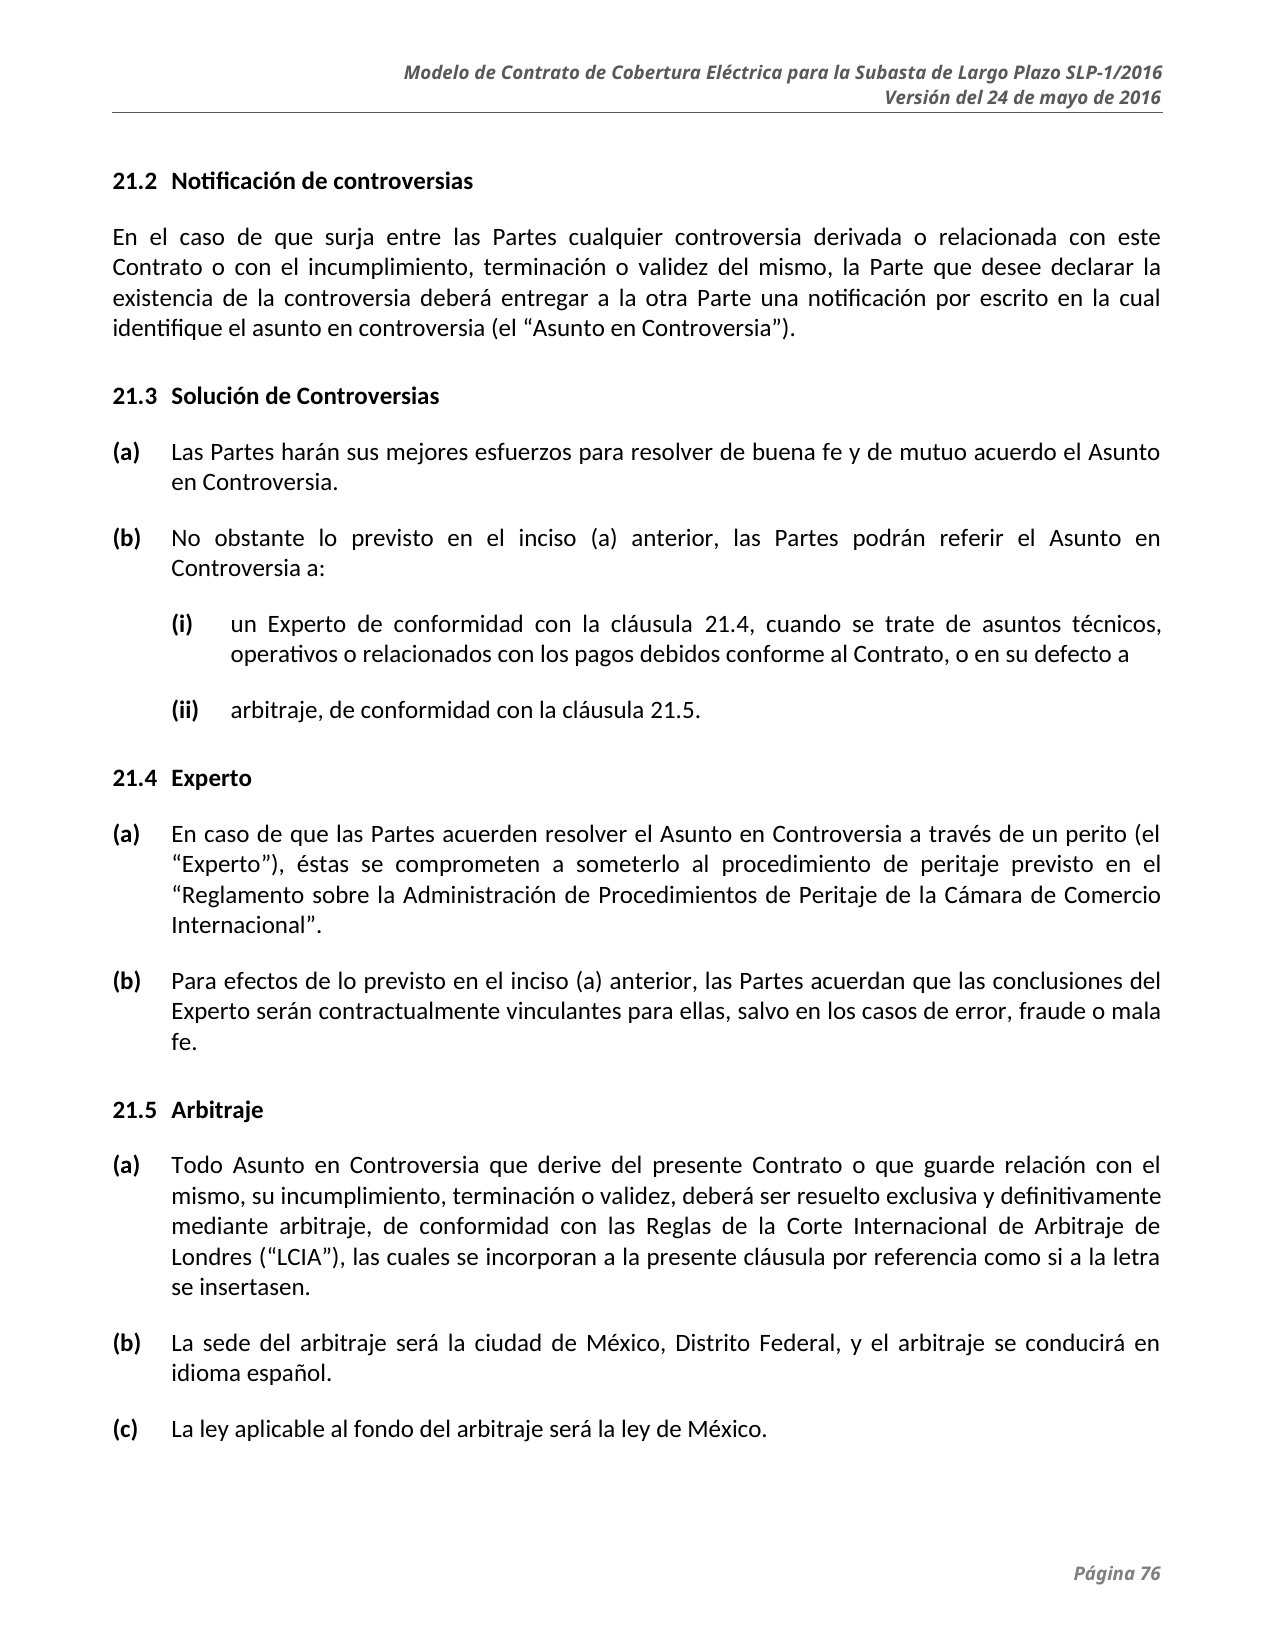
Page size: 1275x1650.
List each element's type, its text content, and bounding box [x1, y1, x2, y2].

text En caso de que las Partes acuerden resolver el Asunto en Controversia a través de un perito (el “Experto”), éstas se comprometen a someterlo al procedimiento de peritaje previsto en el “Reglamento sobre la Administración de Procedimientos de Peritaje de la Cámara de Comercio Internacional”. [112, 818, 1163, 940]
text arbitraje, de conformidad con la cláusula 21.5. [171, 694, 1163, 725]
text Experto [112, 762, 1163, 793]
text Solución de Controversias [112, 381, 1163, 411]
text La sede del arbitraje será la ciudad de México, Distrito Federal, y el arbitraje se conducirá en idioma español. [112, 1327, 1163, 1388]
text La ley aplicable al fondo del arbitraje será la ley de México. [112, 1413, 1163, 1443]
text Notificación de controversias [112, 165, 1163, 196]
text No obstante lo previsto en el inciso (a) anterior, las Partes podrán referir el Asunto en Controversia a: [112, 522, 1163, 583]
text Las Partes harán sus mejores esfuerzos para resolver de buena fe y de mutuo acuerdo el Asunto en Controversia. [112, 436, 1163, 497]
text Arbitraje [112, 1094, 1163, 1124]
text Para efectos de lo previsto en el inciso (a) anterior, las Partes acuerdan que las conclusiones del Experto serán contractualmente vinculantes para ellas, salvo en los casos de error, fraude o mala fe. [112, 965, 1163, 1056]
text Todo Asunto en Controversia que derive del presente Contrato o que guarde relación con el mismo, su incumplimiento, terminación o validez, deberá ser resuelto exclusiva y definitivamente mediante arbitraje, de conformidad con las Reglas de la Corte Internacional de Arbitraje de Londres (“LCIA”), las cuales se incorporan a la presente cláusula por referencia como si a la letra se insertasen. [112, 1149, 1163, 1302]
subtitle En el caso de que surja entre las Partes cualquier controversia derivada o relacionada con este Contrato o con el incumplimiento, terminación o validez del mismo, la Parte que desee declarar la existencia de la controversia deberá entregar a la otra Parte una notificación por escrito en la cual identifique el asunto en controversia (el “Asunto en Controversia”). [112, 221, 1163, 343]
text un Experto de conformidad con la cláusula 21.4, cuando se trate de asuntos técnicos, operativos o relacionados con los pagos debidos conforme al Contrato, o en su defecto a [171, 608, 1163, 669]
